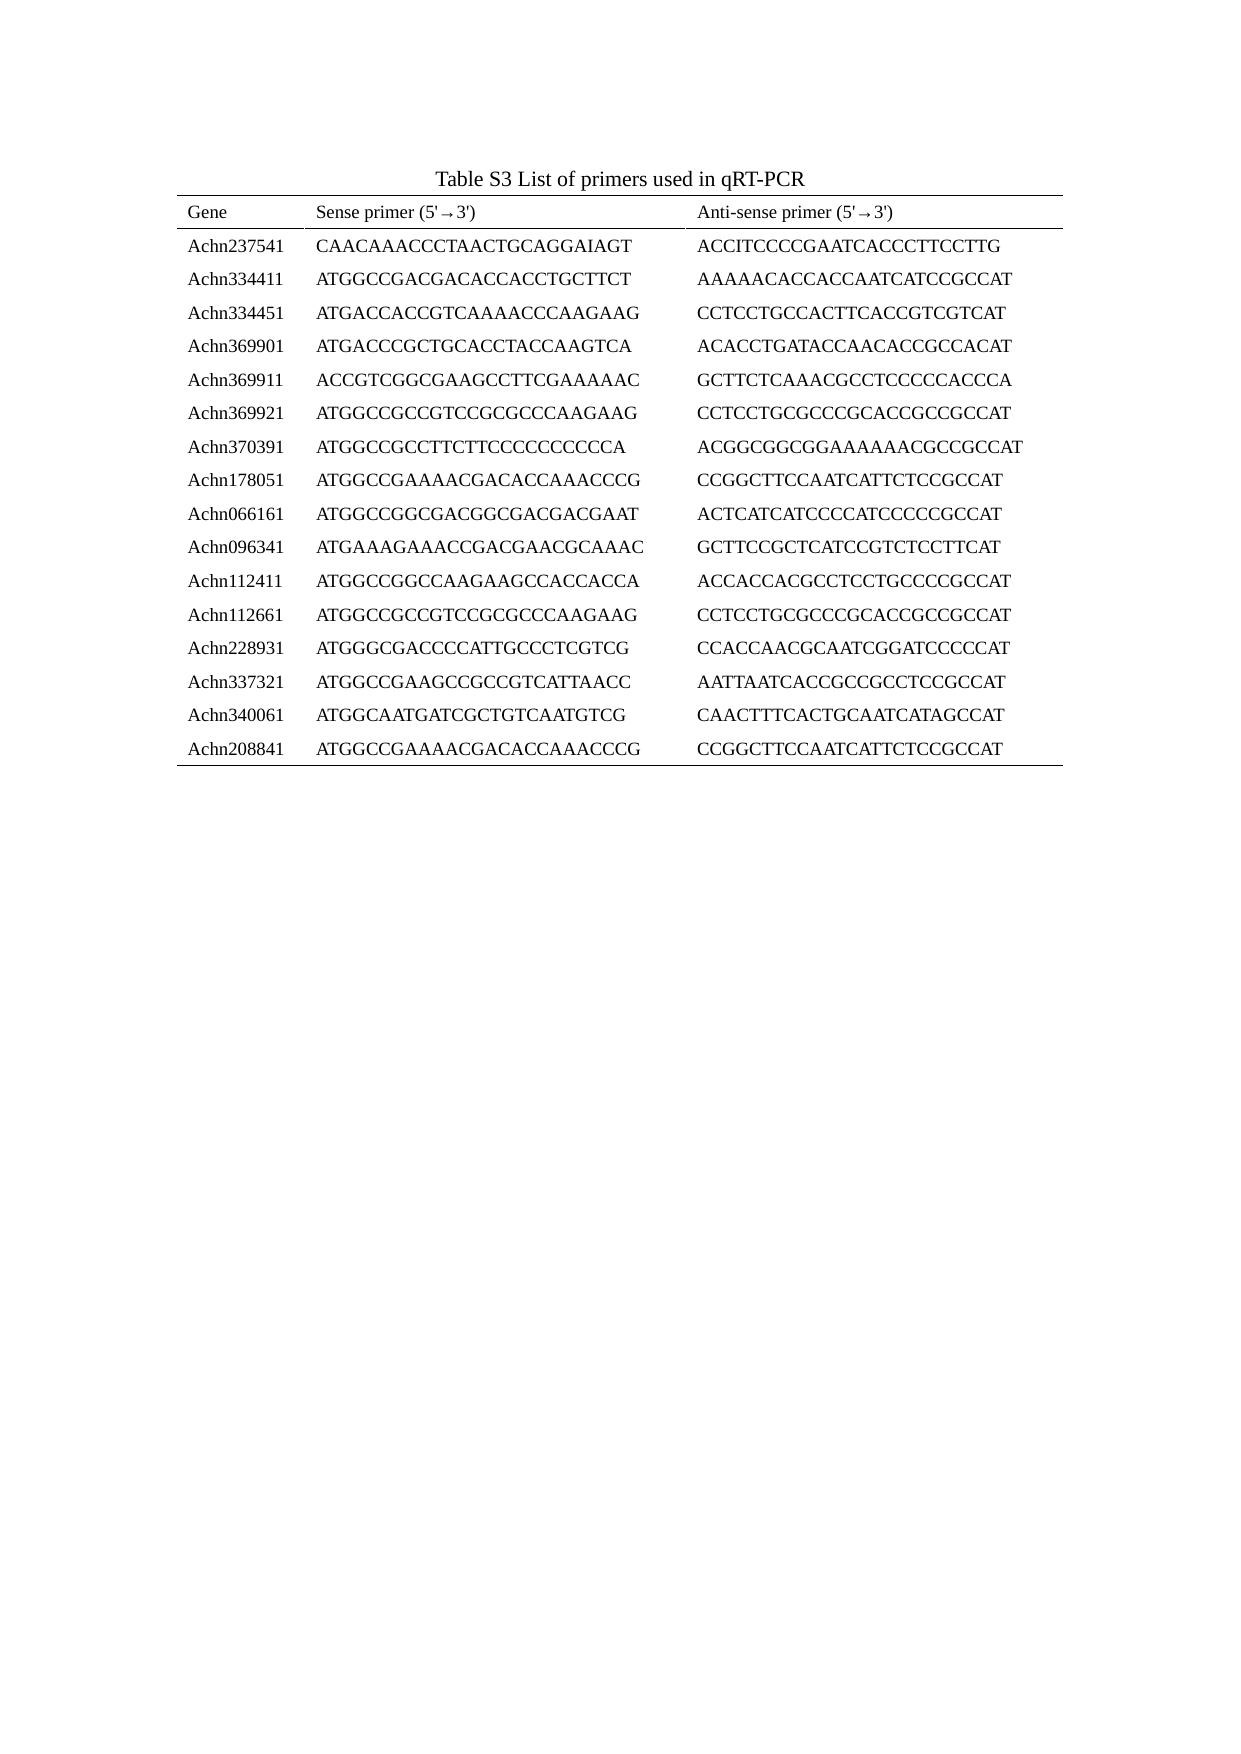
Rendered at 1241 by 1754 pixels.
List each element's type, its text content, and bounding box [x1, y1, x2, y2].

table_cell ACCGTCGGCGAAGCCTTCGAAAAAC [305, 363, 685, 396]
table_cell ATGGCCGACGACACCACCTGCTTCT [305, 263, 685, 295]
table_header Sense primer (5'→3') [305, 196, 685, 228]
table_cell ATGGCCGAAAACGACACCAAACCCG [305, 464, 685, 496]
table_cell Achn337321 [177, 665, 304, 698]
table_cell Achn112411 [177, 565, 304, 597]
table_cell Achn178051 [177, 464, 304, 496]
table_cell ACACCTGATACCAACACCGCCACAT [686, 330, 1063, 362]
table_cell ATGAAAGAAACCGACGAACGCAAAC [305, 531, 685, 563]
table_cell Achn228931 [177, 632, 304, 664]
table_cell Achn096341 [177, 531, 304, 563]
table_cell ATGGCCGCCTTCTTCCCCCCCCCCA [305, 430, 685, 463]
table_cell ACCITCCCCGAATCACCCTTCCTTG [686, 229, 1063, 262]
text Table S3 List of primers used in qRT-PCR [187, 162, 1053, 194]
table_cell Achn066161 [177, 498, 304, 530]
table_cell Achn370391 [177, 430, 304, 463]
table_cell CAACTTTCACTGCAATCATAGCCAT [686, 699, 1063, 731]
table_cell Achn208841 [177, 732, 304, 765]
table_cell ATGGCCGAAAACGACACCAAACCCG [305, 732, 685, 765]
table_cell Achn112661 [177, 598, 304, 631]
table_cell ACTCATCATCCCCATCCCCCGCCAT [686, 498, 1063, 530]
table_cell GCTTCTCAAACGCCTCCCCCACCCA [686, 363, 1063, 396]
table_cell ATGGCCGAAGCCGCCGTCATTAACC [305, 665, 685, 698]
table_cell ACCACCACGCCTCCTGCCCCGCCAT [686, 565, 1063, 597]
table_cell ATGGCCGGCCAAGAAGCCACCACCA [305, 565, 685, 597]
table_cell ATGGGCGACCCCATTGCCCTCGTCG [305, 632, 685, 664]
table_header Anti-sense primer (5'→3') [686, 196, 1063, 228]
table_cell CAACAAACCCTAACTGCAGGAIAGT [305, 229, 685, 262]
table_cell ATGACCACCGTCAAAACCCAAGAAG [305, 296, 685, 329]
table_cell GCTTCCGCTCATCCGTCTCCTTCAT [686, 531, 1063, 563]
table_cell CCACCAACGCAATCGGATCCCCCAT [686, 632, 1063, 664]
table_cell ATGGCAATGATCGCTGTCAATGTCG [305, 699, 685, 731]
table_cell Achn237541 [177, 229, 304, 262]
table_cell CCTCCTGCCACTTCACCGTCGTCAT [686, 296, 1063, 329]
table_header Gene [177, 196, 304, 228]
table_cell Achn340061 [177, 699, 304, 731]
table_cell CCTCCTGCGCCCGCACCGCCGCCAT [686, 397, 1063, 429]
table_cell AAAAACACCACCAATCATCCGCCAT [686, 263, 1063, 295]
table_cell Achn369921 [177, 397, 304, 429]
table_cell ATGGCCGGCGACGGCGACGACGAAT [305, 498, 685, 530]
table_cell ATGGCCGCCGTCCGCGCCCAAGAAG [305, 598, 685, 631]
table_cell Achn369911 [177, 363, 304, 396]
table_cell CCTCCTGCGCCCGCACCGCCGCCAT [686, 598, 1063, 631]
table_cell CCGGCTTCCAATCATTCTCCGCCAT [686, 732, 1063, 765]
table_cell ACGGCGGCGGAAAAAACGCCGCCAT [686, 430, 1063, 463]
table_cell Achn369901 [177, 330, 304, 362]
table_cell ATGGCCGCCGTCCGCGCCCAAGAAG [305, 397, 685, 429]
table_cell CCGGCTTCCAATCATTCTCCGCCAT [686, 464, 1063, 496]
table_cell Achn334451 [177, 296, 304, 329]
table_cell ATGACCCGCTGCACCTACCAAGTCA [305, 330, 685, 362]
table_cell Achn334411 [177, 263, 304, 295]
table_cell AATTAATCACCGCCGCCTCCGCCAT [686, 665, 1063, 698]
